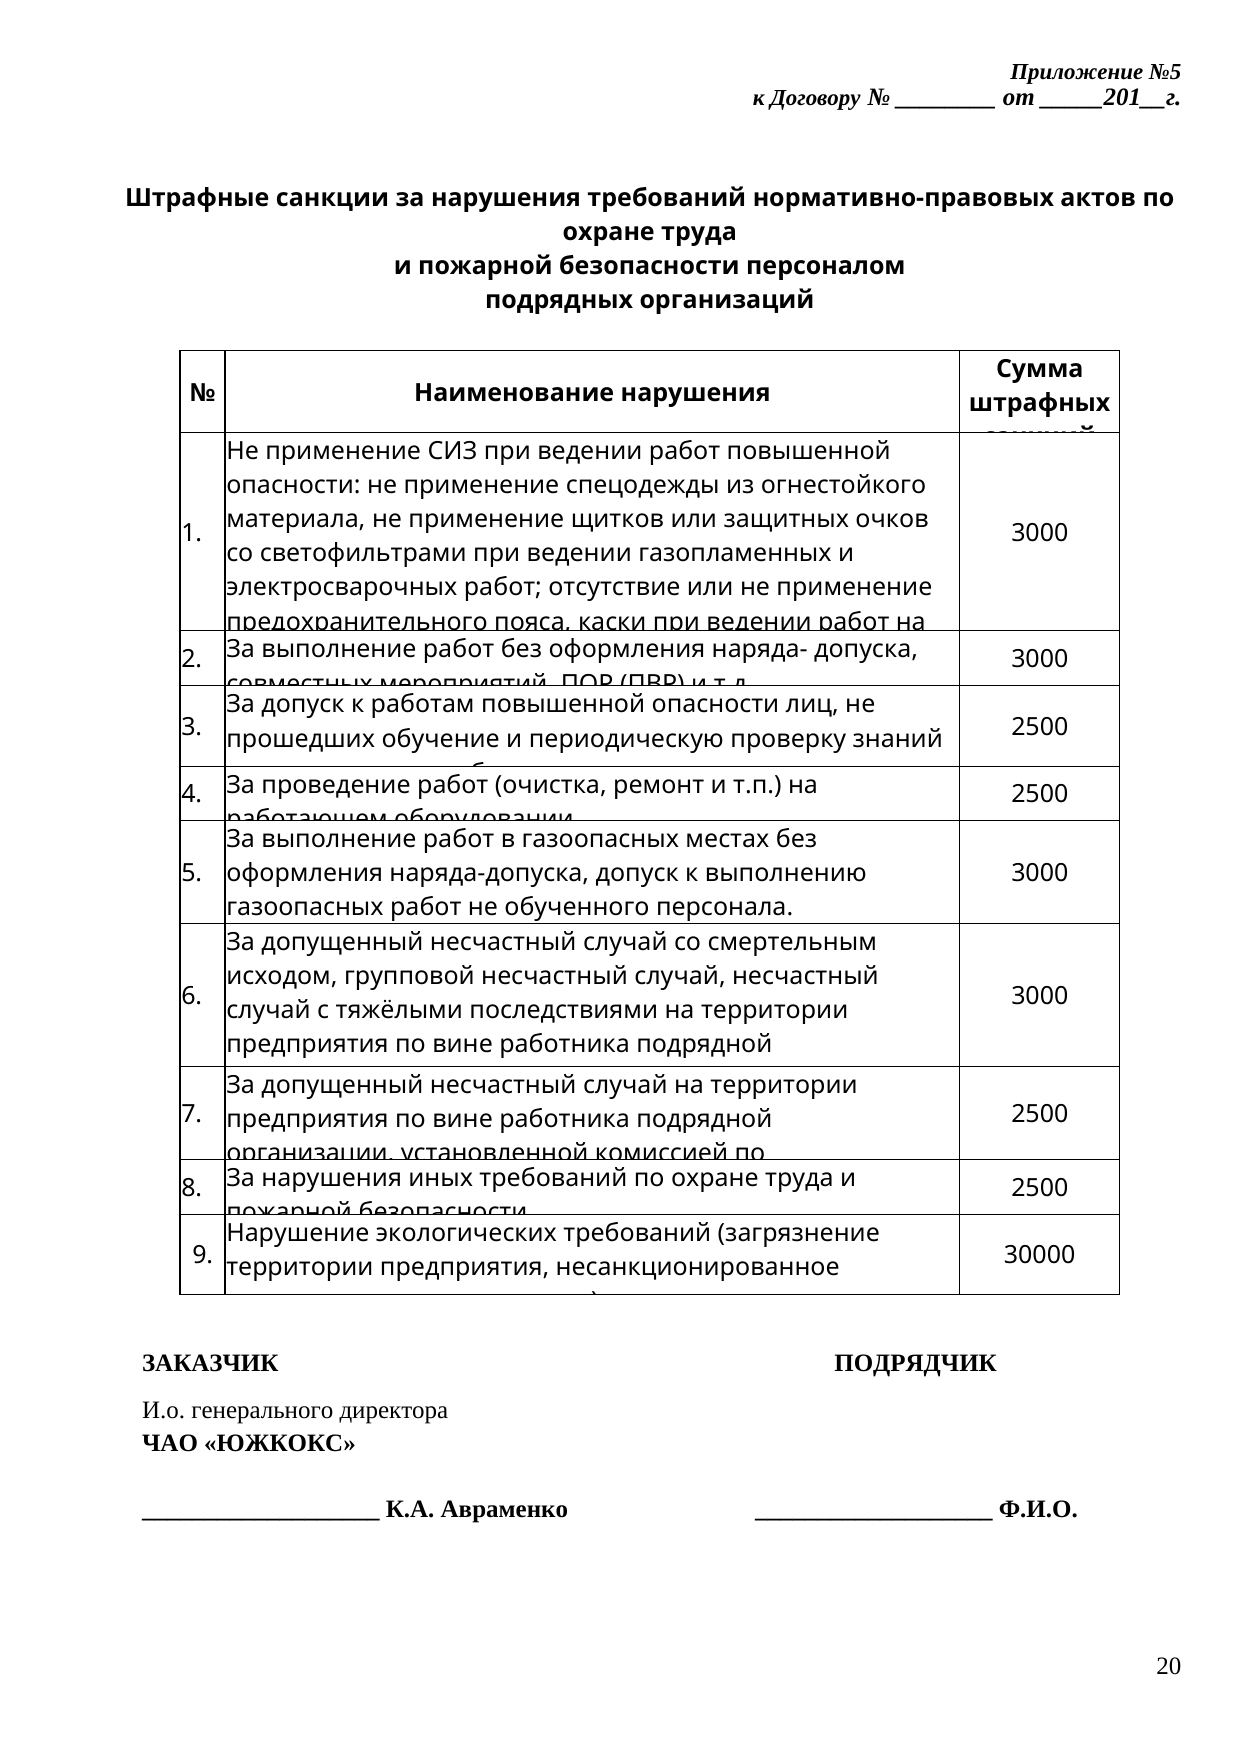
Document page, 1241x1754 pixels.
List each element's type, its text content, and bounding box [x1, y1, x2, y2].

table_cell Нарушение экологических требований (загрязнение территории предприятия, несанкционированное складирование отходов и т.п.) [226, 1215, 959, 1294]
table_cell 7. [181, 1067, 224, 1159]
table_cell 2500 [960, 1067, 1119, 1159]
table_header № [181, 351, 224, 432]
table_header заказчик [131, 1349, 650, 1395]
table_cell 9. [181, 1215, 224, 1294]
table_cell 3000 [960, 433, 1119, 630]
table_cell 2500 [960, 767, 1119, 819]
table_header Сумма штрафных санкций (грн.) [960, 351, 1119, 432]
table_cell 3000 [960, 821, 1119, 923]
table_cell 6. [181, 924, 224, 1066]
text Приложение №5 [118, 59, 1181, 84]
table_cell Не применение СИЗ при ведении работ повышенной опасности: не применение спецодежды из огнестойкого материала, не применение щитков или защитных очков со светофильтрами при ведении газопламенных и электросварочных работ; отсутствие или не применение предохранительного пояса, каски при ведении работ на высоте, неприменение минимального набора СИЗ (каска, защитные очки, спецодежда и спецобувь). [226, 433, 959, 630]
table_header Наименование нарушения [226, 351, 959, 432]
table_header ПОдрядчИК [650, 1349, 1181, 1395]
table_cell За нарушения иных требований по охране труда и пожарной безопасности. [226, 1160, 959, 1214]
table_cell За проведение работ (очистка, ремонт и т.п.) на работающем оборудовании. [226, 767, 959, 819]
table_cell 5. [181, 821, 224, 923]
table_cell 2500 [960, 1160, 1119, 1214]
table_cell 2500 [960, 686, 1119, 766]
table_cell 4. [181, 767, 224, 819]
text Штрафные санкции за нарушения требований нормативно-правовых актов по охране труда [118, 179, 1181, 248]
table_cell 1. [181, 433, 224, 630]
table_cell 3000 [960, 631, 1119, 685]
table_cell За допущенный несчастный случай со смертельным исходом, групповой несчастный случай, несчастный случай с тяжёлыми последствиями на территории предприятия по вине работника подрядной организации, установленной комиссией по расследованию несчастного случая. [226, 924, 959, 1066]
table_cell 2. [181, 631, 224, 685]
table_cell 8. [181, 1160, 224, 1214]
text и пожарной безопасности персоналом подрядных организаций [118, 248, 1181, 316]
table_cell 30000 [960, 1215, 1119, 1294]
table_cell За допуск к работам повышенной опасности лиц, не прошедших обучение и периодическую проверку знаний по данному виду работ. [226, 686, 959, 766]
table_cell За выполнение работ без оформления наряда- допуска, совместных мероприятий, ПОР (ПВР) и т.д. [226, 631, 959, 685]
table_cell 3. [181, 686, 224, 766]
table_cell И.о. генерального директора ЧАО «ЮЖКОКС» ___________________ К.А. Авраменко [131, 1395, 650, 1621]
text к Договору № ________ от _____201__г. [118, 84, 1181, 111]
table_cell За выполнение работ в газоопасных местах без оформления наряда-допуска, допуск к выполнению газоопасных работ не обученного персонала. [226, 821, 959, 923]
table_cell ___________________ Ф.И.О. [650, 1395, 1181, 1621]
table_cell За допущенный несчастный случай на территории предприятия по вине работника подрядной организации, установленной комиссией по расследованию несчастного случая. [226, 1067, 959, 1159]
table_cell 3000 [960, 924, 1119, 1066]
